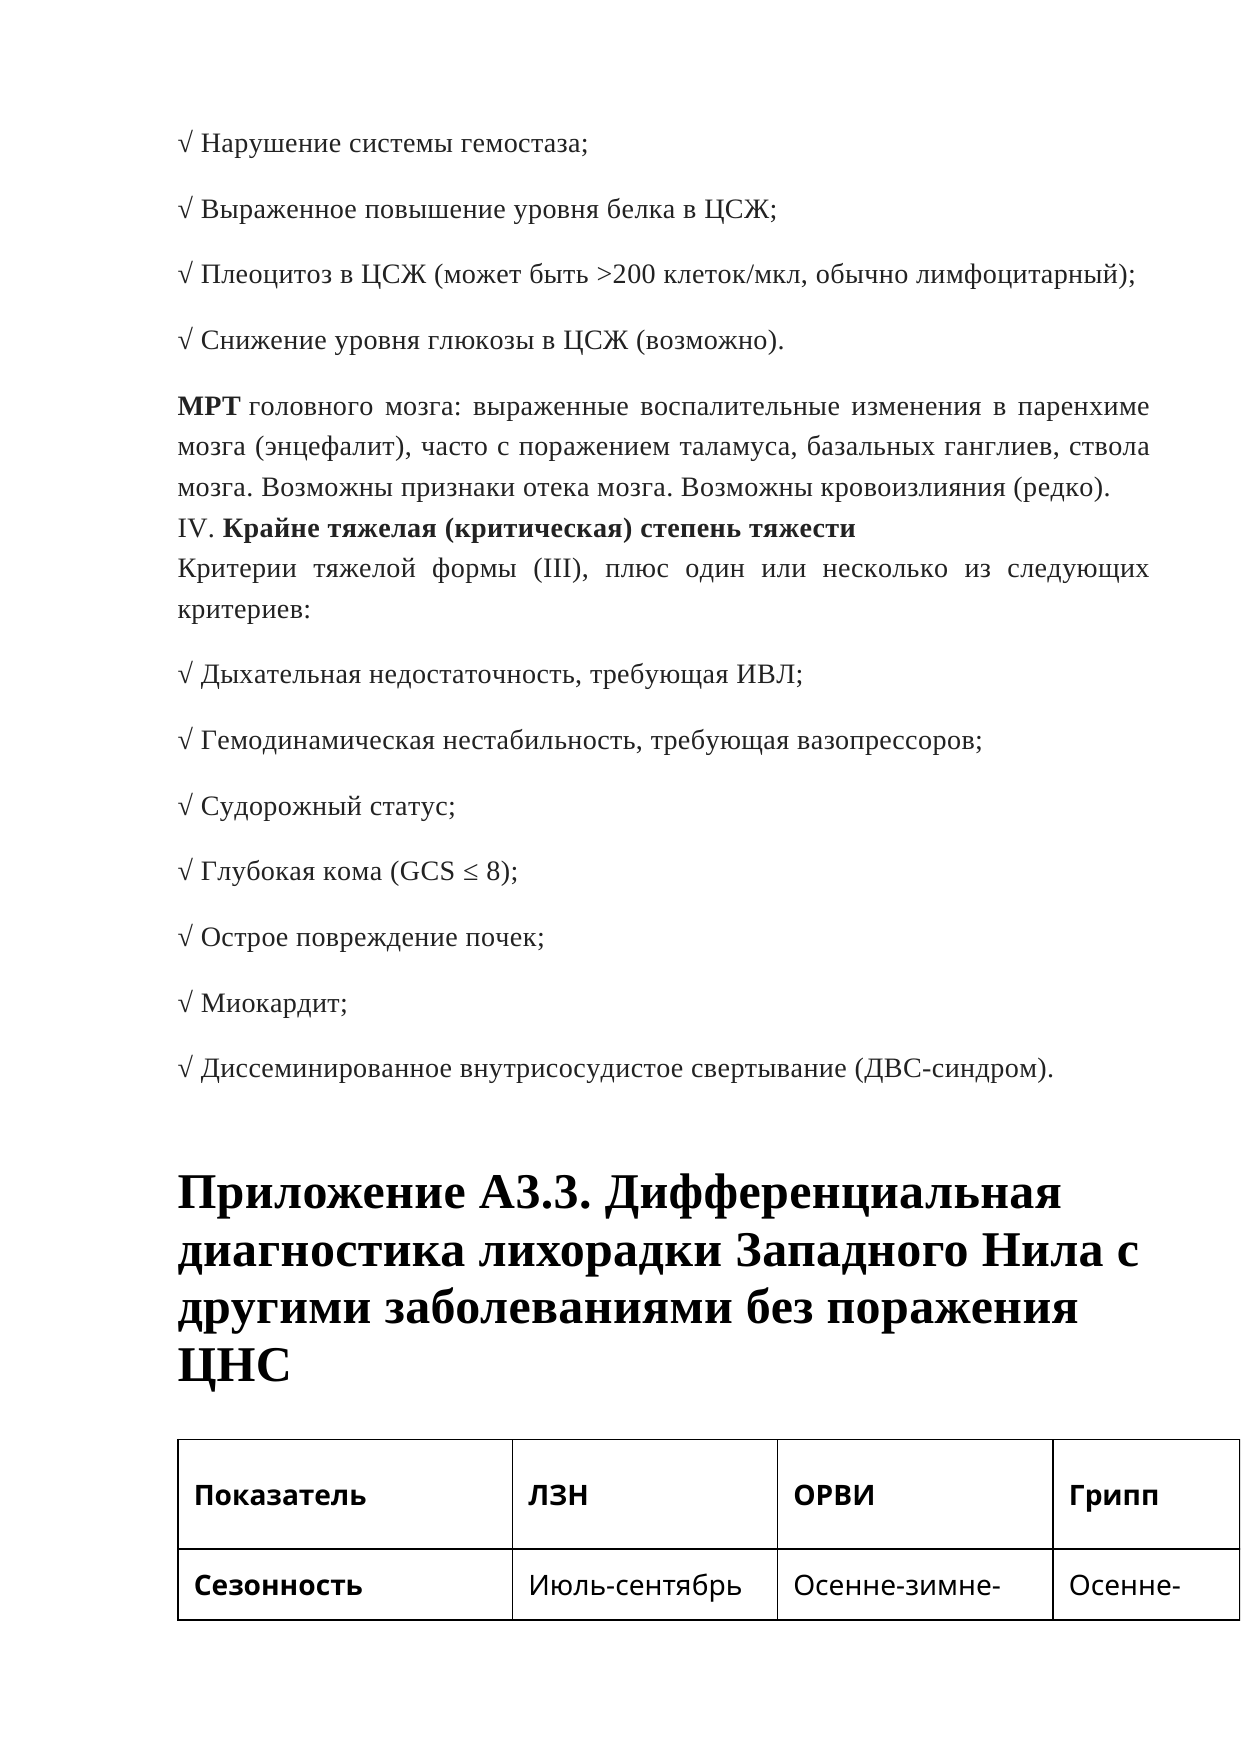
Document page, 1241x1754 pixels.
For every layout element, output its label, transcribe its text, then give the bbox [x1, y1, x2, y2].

text √ Диссеминированное внутрисосудистое свертывание (ДВС-синдром). [177, 1043, 1152, 1084]
text √ Гемодинамическая нестабильность, требующая вазопрессоров; [177, 715, 1152, 756]
text √ Снижение уровня глюкозы в ЦСЖ (возможно). [177, 315, 1152, 356]
text МРТ головного мозга: выраженные воспалительные изменения в паренхиме мозга (энцефалит), часто с поражением таламуса, базальных ганглиев, ствола мозга. Возможны признаки отека мозга. Возможны кровоизлияния (редко). [177, 381, 1152, 502]
text Критерии тяжелой формы (III), плюс один или несколько из следующих критериев: [177, 543, 1152, 624]
text IV. Крайне тяжелая (критическая) степень тяжести [177, 502, 1152, 543]
text √ Нарушение системы гемостаза; [177, 118, 1152, 159]
table_cell Июль-сентябрь [513, 1550, 777, 1619]
text √ Судорожный статус; [177, 781, 1152, 821]
table_header Показатель [179, 1440, 512, 1548]
table_header Грипп [1054, 1440, 1239, 1548]
table_header ОРВИ [778, 1440, 1052, 1548]
table_cell Сезонность [179, 1550, 512, 1619]
text √ Выраженное повышение уровня белка в ЦСЖ; [177, 184, 1152, 224]
text √ Плеоцитоз в ЦСЖ (может быть >200 клеток/мкл, обычно лимфоцитарный); [177, 249, 1152, 290]
table_header ЛЗН [513, 1440, 777, 1548]
text Приложение А3.3. Дифференциальная диагностика лихорадки Западного Нила с другими заболеваниями без поражения ЦНС [177, 1162, 1152, 1392]
table_cell Осенне-зимне-весенняя [778, 1550, 1052, 1619]
text √ Глубокая кома (GCS ≤ 8); [177, 846, 1152, 887]
table_cell Осенне-зимняя [1054, 1550, 1239, 1619]
text √ Миокардит; [177, 977, 1152, 1018]
text √ Дыхательная недостаточность, требующая ИВЛ; [177, 649, 1152, 690]
text √ Острое повреждение почек; [177, 912, 1152, 952]
